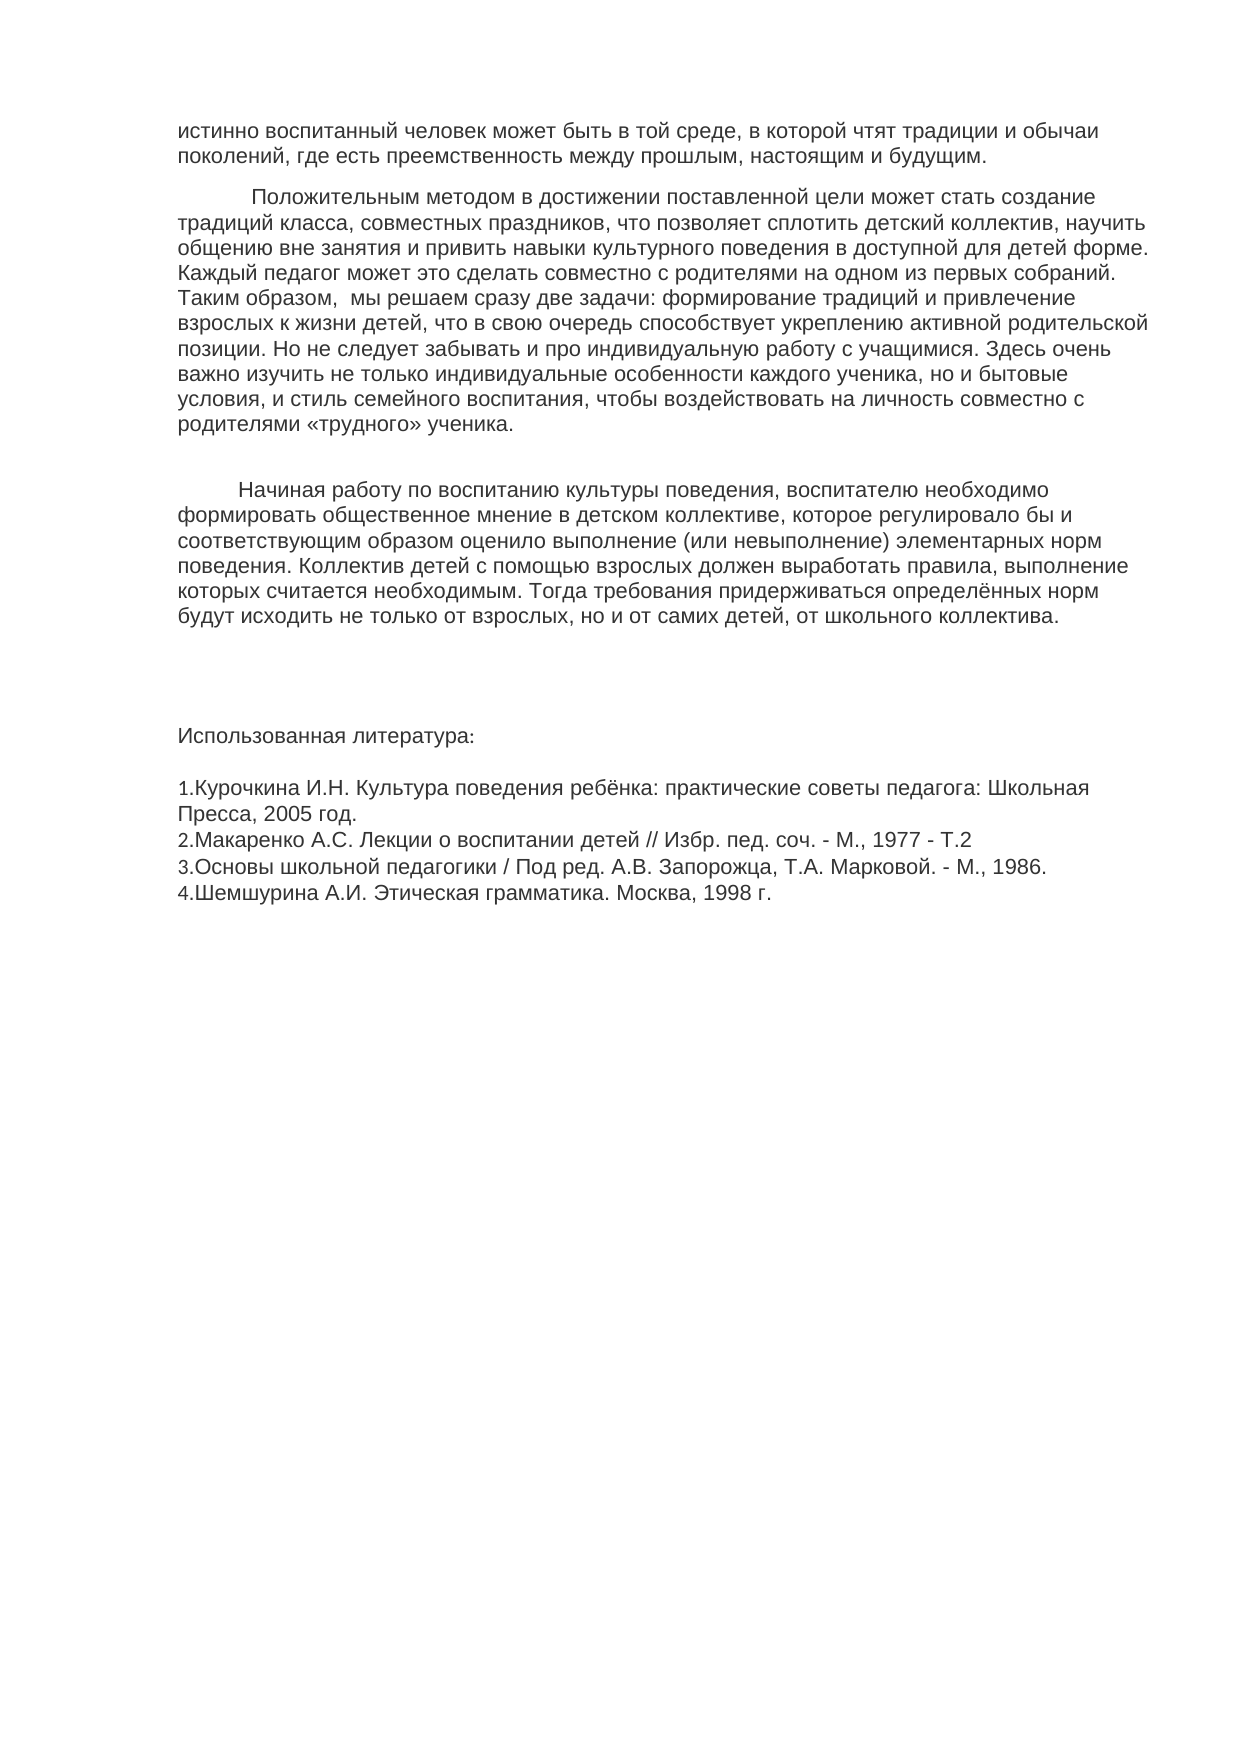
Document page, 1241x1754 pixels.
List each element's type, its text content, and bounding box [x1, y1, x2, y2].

text Использованная литература: 1.Курочкина И.Н. Культура поведения ребёнка: практические советы педагога: Школьная Пресса, 2005 год. 2.Макаренко А.С. Лекции о воспитании детей // Избр. пед. соч. - М., 1977 - Т.2 3.Основы школьной педагогики / Под ред. А.В. Запорожца, Т.А. Марковой. - М., 1986. 4.Шемшурина А.И. Этическая грамматика. Москва, 1998 г. [177, 697, 1152, 906]
text Начиная работу по воспитанию культуры поведения, воспитателю необходимо формировать общественное мнение в детском коллективе, которое регулировало бы и соответствующим образом оценило выполнение (или невыполнение) элементарных норм поведения. Коллектив детей с помощью взрослых должен выработать правила, выполнение которых считается необходимым. Тогда требования придерживаться определённых норм будут исходить не только от взрослых, но и от самих детей, от школьного коллектива. [177, 452, 1152, 682]
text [177, 118, 1152, 168]
text Положительным методом в достижении поставленной цели может стать создание традиций класса, совместных праздников, что позволяет сплотить детский коллектив, научить общению вне занятия и привить навыки культурного поведения в доступной для детей форме. Каждый педагог может это сделать совместно с родителями на одном из первых собраний. Таким образом, мы решаем сразу две задачи: формирование традиций и привлечение взрослых к жизни детей, что в свою очередь способствует укреплению активной родительской позиции. Но не следует забывать и про индивидуальную работу с учащимися. Здесь очень важно изучить не только индивидуальные особенности каждого ученика, но и бытовые условия, и стиль семейного воспитания, чтобы воздействовать на личность совместно с родителями «трудного» ученика. [177, 184, 1152, 436]
